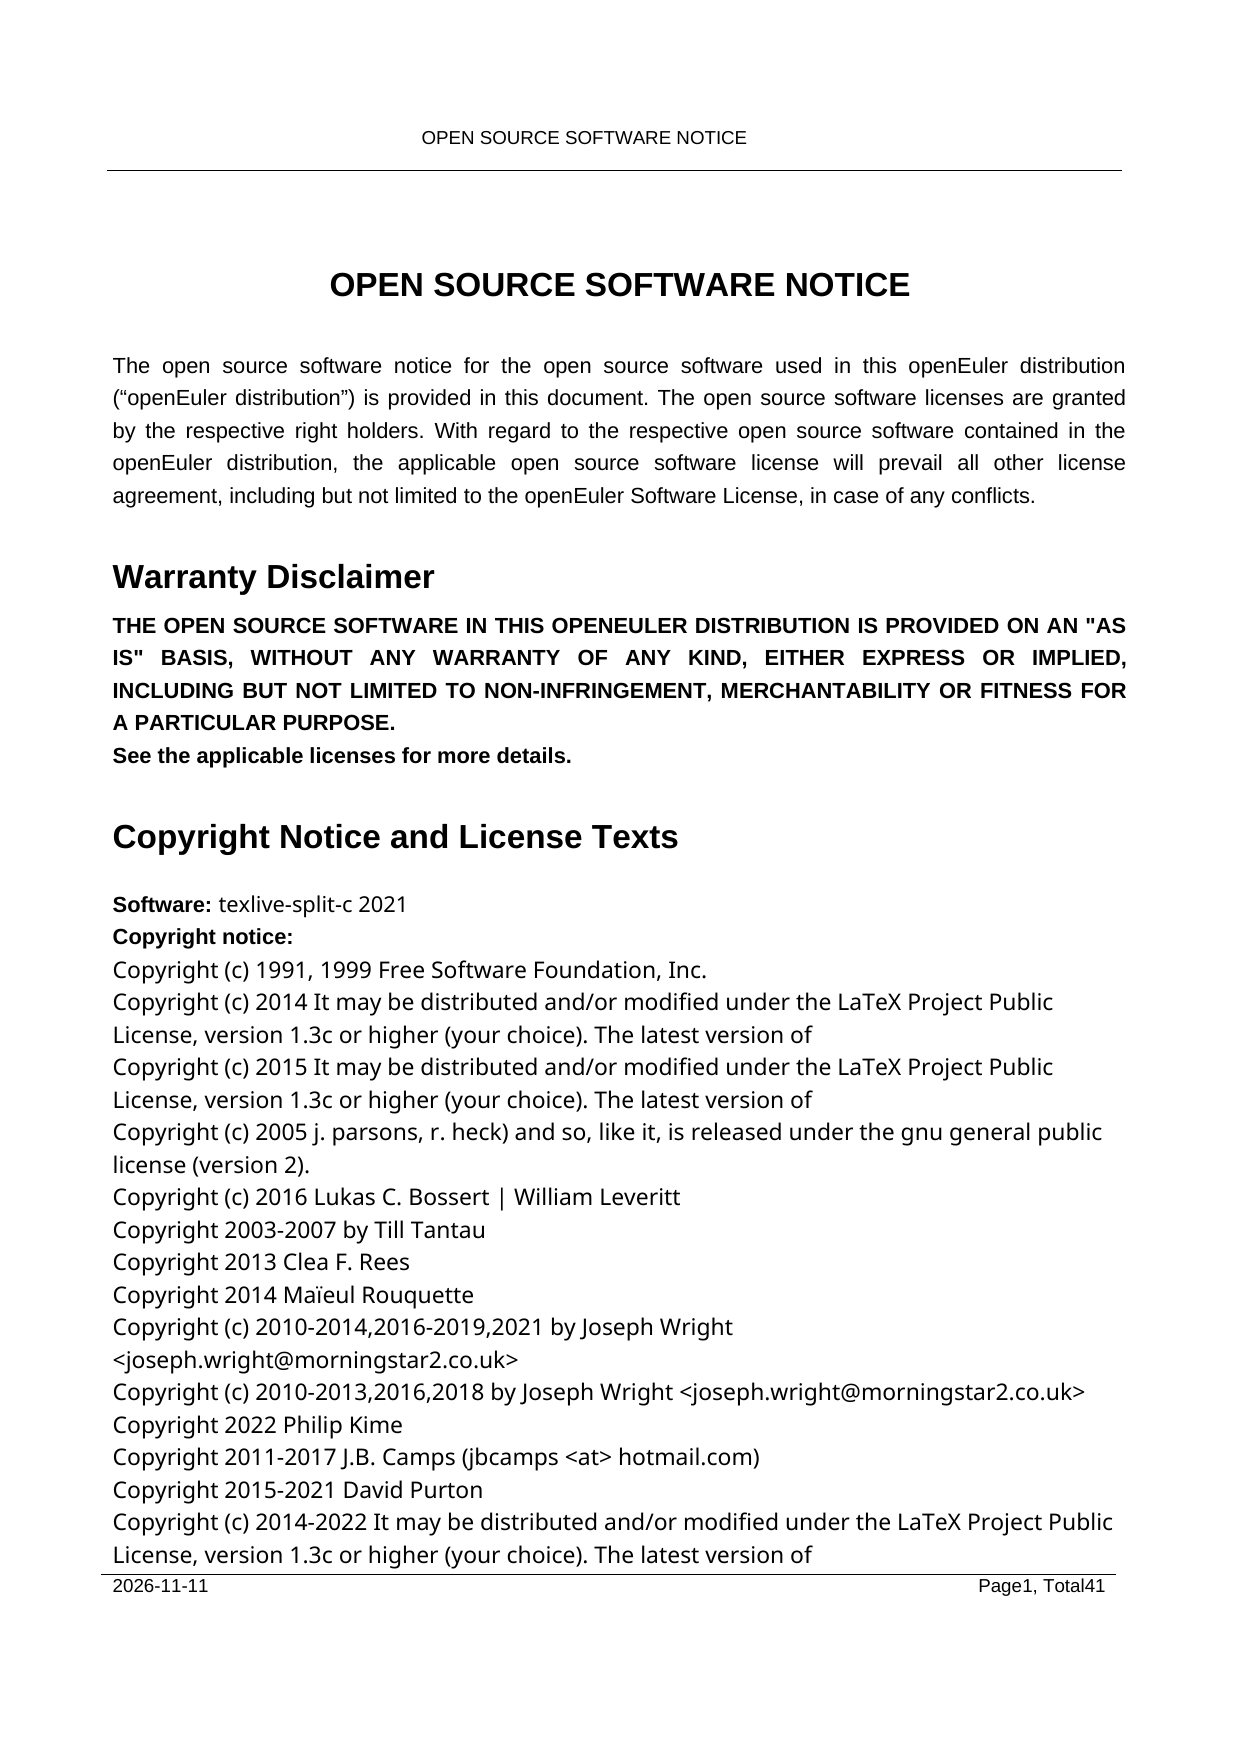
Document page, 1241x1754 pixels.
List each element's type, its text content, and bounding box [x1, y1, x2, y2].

text The open source software notice for the open source software used in this openEuler distribution (“openEuler distribution”) is provided in this document. The open source software licenses are granted by the respective right holders. With regard to the respective open source software contained in the openEuler distribution, the applicable open source software license will prevail all other license agreement, including but not limited to the openEuler Software License, in case of any conflicts. [112, 349, 1128, 511]
text Software: texlive-split-c 2021 [112, 888, 1128, 921]
text THE OPEN SOURCE SOFTWARE IN THIS OPENEULER DISTRIBUTION IS PROVIDED ON AN "AS IS" BASIS, WITHOUT ANY WARRANTY OF ANY KIND, EITHER EXPRESS OR IMPLIED, INCLUDING BUT NOT LIMITED TO NON-INFRINGEMENT, MERCHANTABILITY OR FITNESS FOR A PARTICULAR PURPOSE. See the applicable licenses for more details. [112, 609, 1128, 771]
text Copyright notice: [112, 921, 1128, 953]
text Copyright Notice and License Texts [112, 804, 1128, 869]
text OPEN SOURCE SOFTWARE NOTICE [112, 251, 1128, 316]
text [112, 953, 1128, 1571]
text Warranty Disclaimer [112, 544, 1128, 609]
